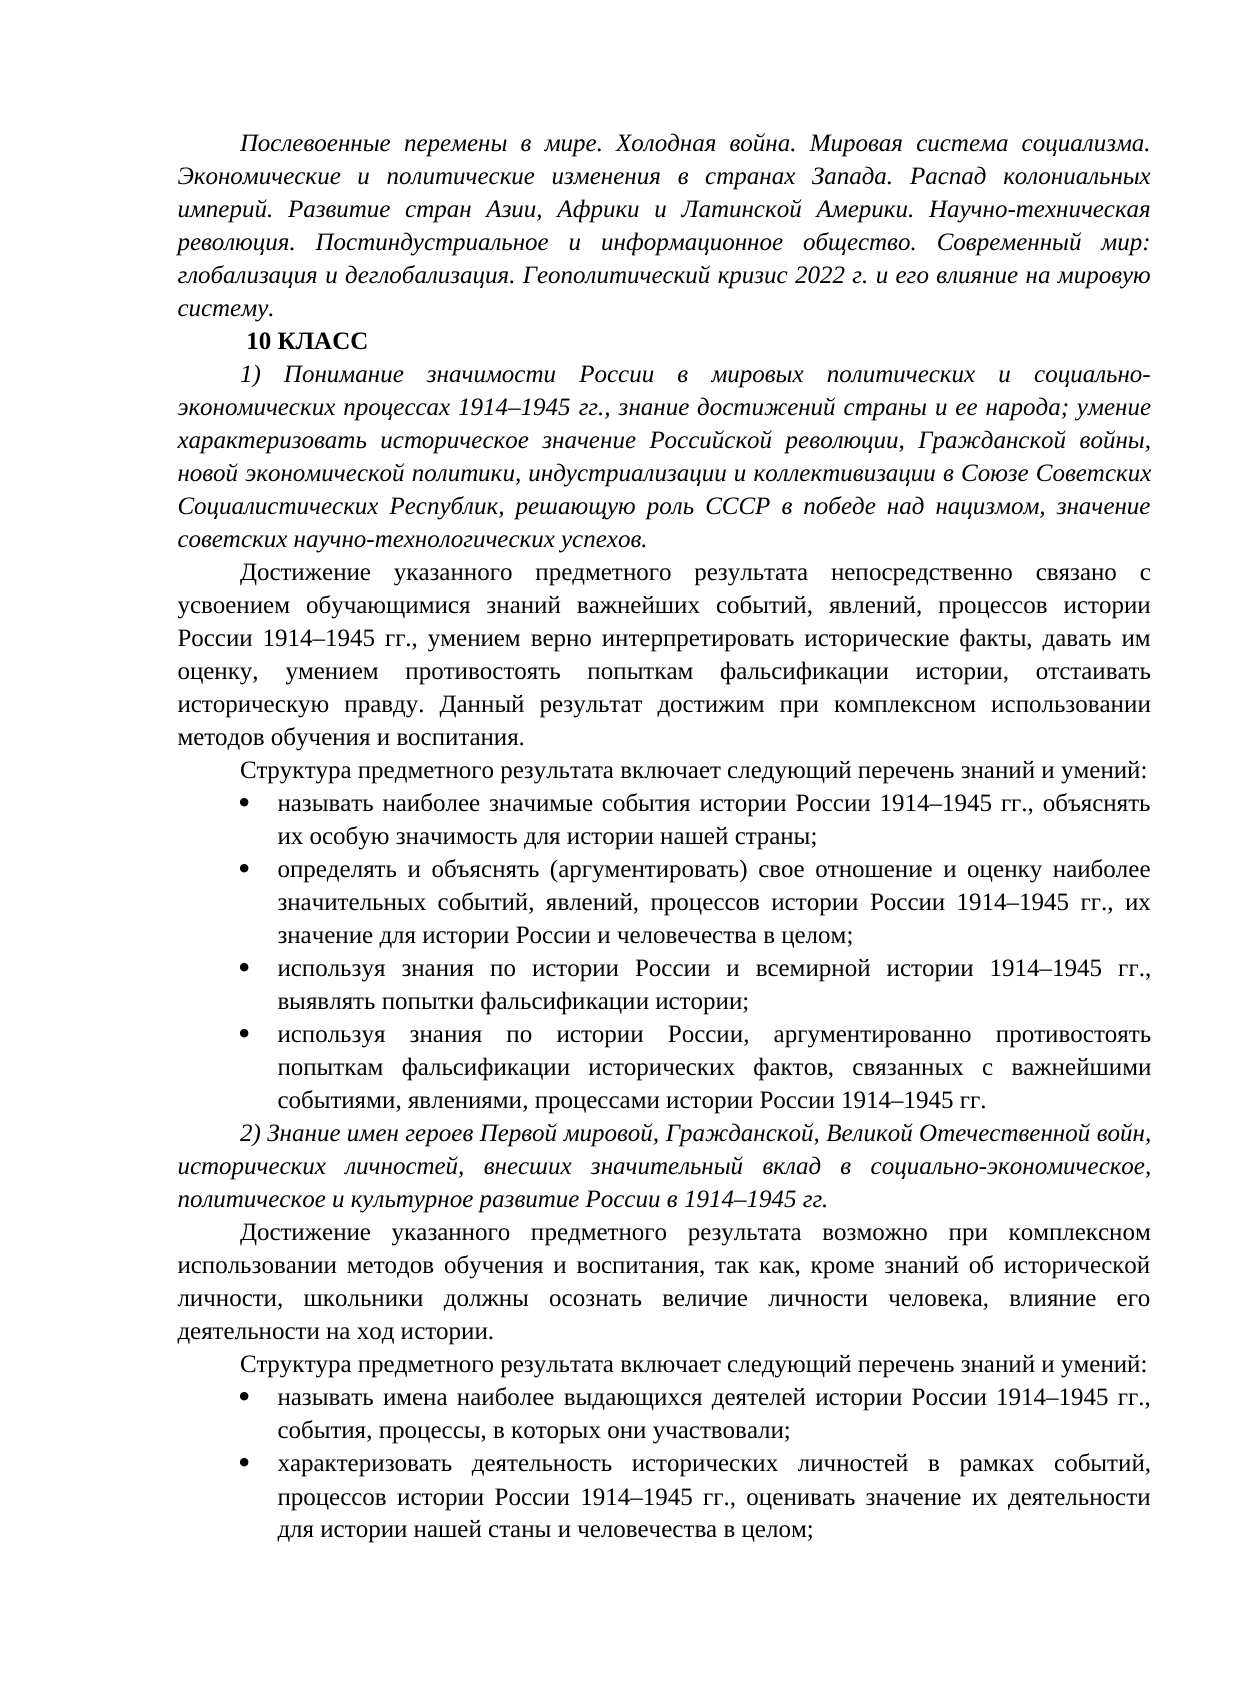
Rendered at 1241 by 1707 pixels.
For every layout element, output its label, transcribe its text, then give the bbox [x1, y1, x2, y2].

list называть имена наиболее выдающихся деятелей истории России 1914–1945 гг., события, процессы, в которых они участвовали; [240, 1382, 1152, 1444]
text 1) Понимание значимости России в мировых политических и социально-экономических процессах 1914–1945 гг., знание достижений страны и ее народа; умение характеризовать историческое значение Российской революции, Гражданской войны, новой экономической политики, индустриализации и коллективизации в Союзе Советских Социалистических Республик, решающую роль СССР в победе над нацизмом, значение советских научно-технологических успехов. [177, 359, 1152, 553]
text Послевоенные перемены в мире. Холодная война. Мировая система социализма. Экономические и политические изменения в странах Запада. Распад колониальных империй. Развитие стран Азии, Африки и Латинской Америки. Научно-техническая революция. Постиндустриальное и информационное общество. Современный мир: глобализация и деглобализация. Геополитический кризис 2022 г. и его влияние на мировую систему. [177, 128, 1152, 322]
text Достижение указанного предметного результата непосредственно связано с усвоением обучающимися знаний важнейших событий, явлений, процессов истории России 1914–1945 гг., умением верно интерпретировать исторические факты, давать им оценку, умением противостоять попыткам фальсификации истории, отстаивать историческую правду. Данный результат достижим при комплексном использовании методов обучения и воспитания. [177, 557, 1152, 751]
text 2) Знание имен героев Первой мировой, Гражданской, Великой Отечественной войн, исторических личностей, внесших значительный вклад в социально-экономическое, политическое и культурное развитие России в 1914–1945 гг. [177, 1118, 1152, 1213]
text ​ 10 КЛАСС [177, 326, 1152, 354]
text Достижение указанного предметного результата возможно при комплексном использовании методов обучения и воспитания, так как, кроме знаний об исторической личности, школьники должны осознать величие личности человека, влияние его деятельности на ход истории. [177, 1217, 1152, 1345]
text Структура предметного результата включает следующий перечень знаний и умений: [177, 1349, 1152, 1378]
list используя знания по истории России, аргументированно противостоять попыткам фальсификации исторических фактов, связанных с важнейшими событиями, явлениями, процессами истории России 1914–1945 гг. [240, 1019, 1152, 1114]
list определять и объяснять (аргументировать) свое отношение и оценку наиболее значительных событий, явлений, процессов истории России 1914–1945 гг., их значение для истории России и человечества в целом; [240, 854, 1152, 949]
text Структура предметного результата включает следующий перечень знаний и умений: [177, 755, 1152, 784]
list называть наиболее значимые события истории России 1914–1945 гг., объяснять их особую значимость для истории нашей страны; [240, 788, 1152, 850]
list используя знания по истории России и всемирной истории 1914–1945 гг., выявлять попытки фальсификации истории; [240, 953, 1152, 1015]
list характеризовать деятельность исторических личностей в рамках событий, процессов истории России 1914–1945 гг., оценивать значение их деятельности для истории нашей станы и человечества в целом; [240, 1448, 1152, 1543]
